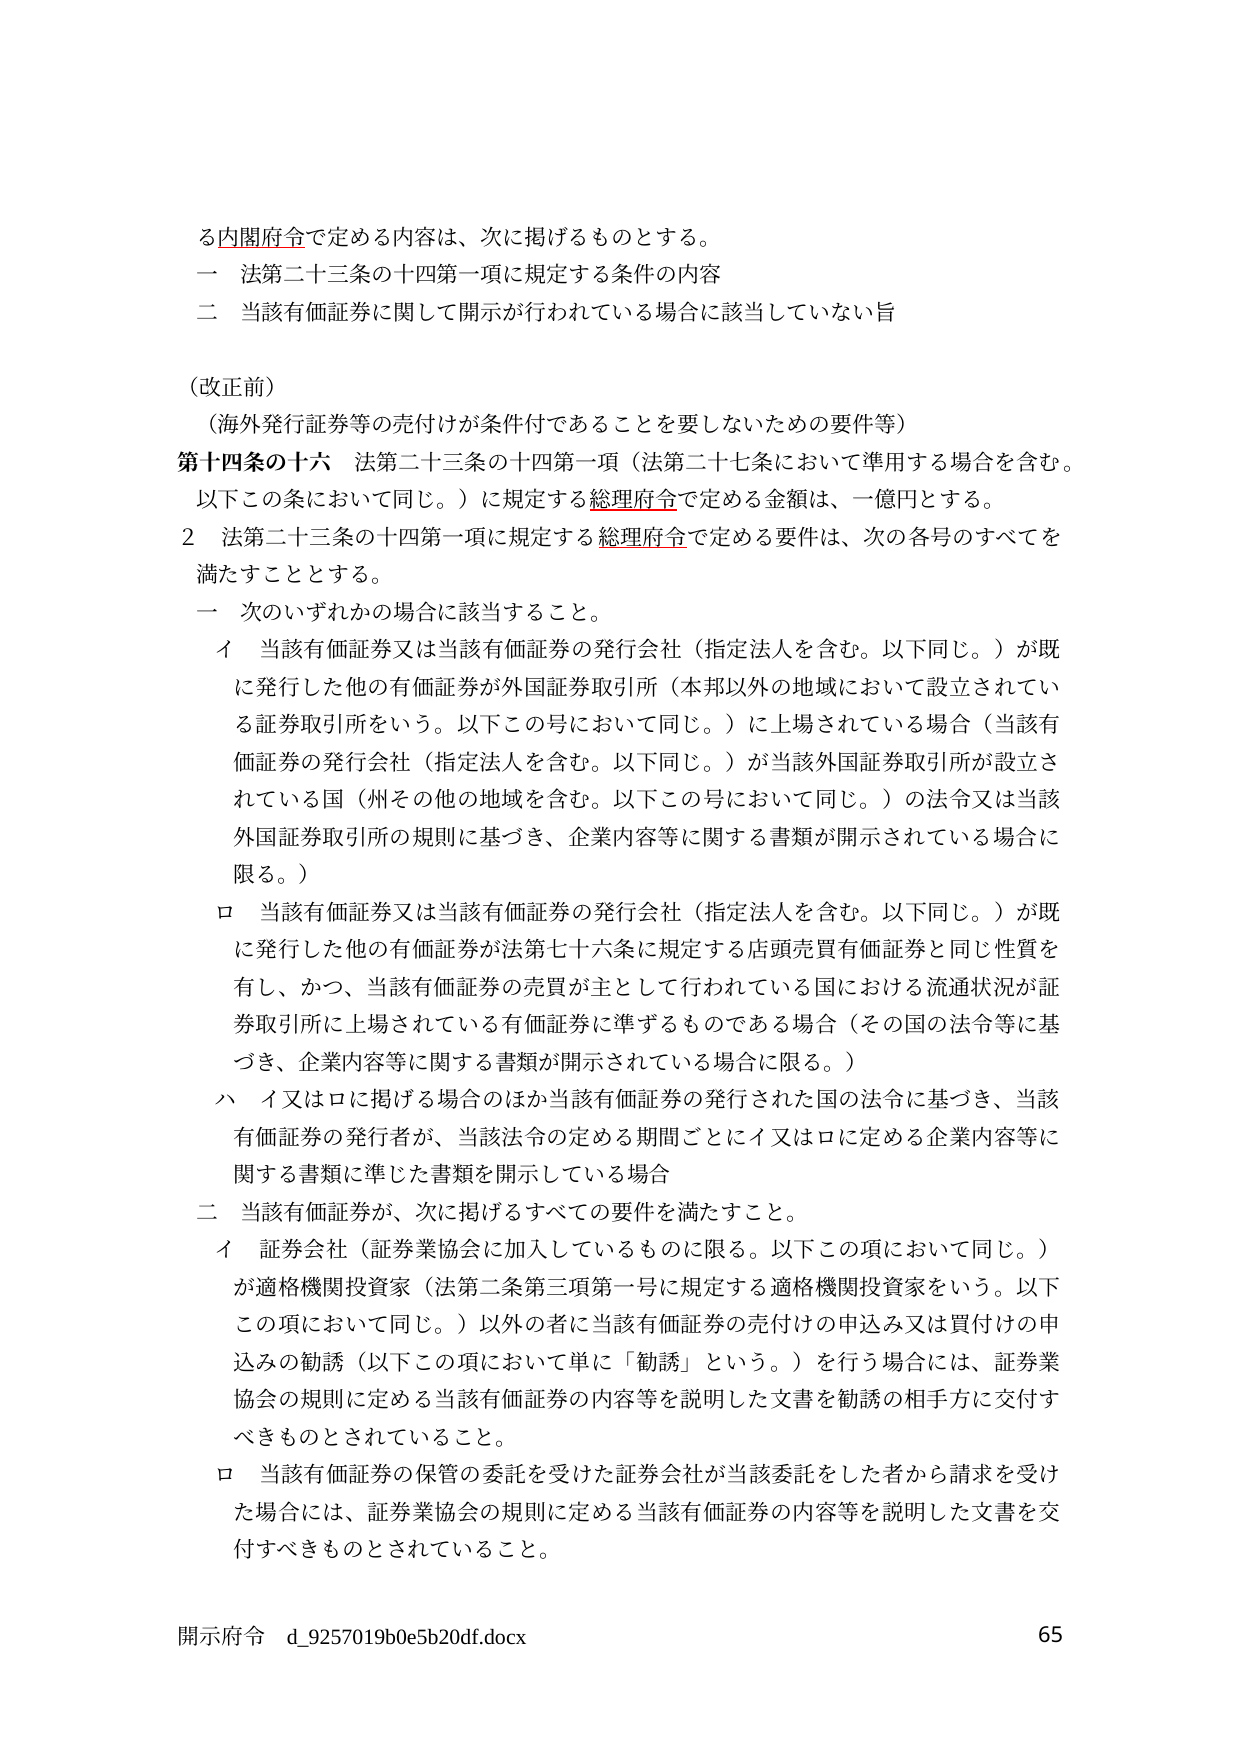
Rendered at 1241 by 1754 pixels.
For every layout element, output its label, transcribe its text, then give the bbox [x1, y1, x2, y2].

text 二 当該有価証券に関して開示が行われている場合に該当していない旨 [196, 292, 1063, 329]
text ロ 当該有価証券の保管の委託を受けた証券会社が当該委託をした者から請求を受けた場合には、証券業協会の規則に定める当該有価証券の内容等を説明した文書を交付すべきものとされていること。 [214, 1454, 1063, 1567]
text 二 当該有価証券が、次に掲げるすべての要件を満たすこと。 [196, 1192, 1063, 1229]
text 第十四条の十六 法第二十三条の十四第一項（法第二十七条において準用する場合を含む。以下この条において同じ。）に規定する総理府令で定める金額は、一億円とする。 [177, 442, 1063, 517]
text ロ 当該有価証券又は当該有価証券の発行会社（指定法人を含む。以下同じ。）が既に発行した他の有価証券が法第七十六条に規定する店頭売買有価証券と同じ性質を有し、かつ、当該有価証券の売買が主として行われている国における流通状況が証券取引所に上場されている有価証券に準ずるものである場合（その国の法令等に基づき、企業内容等に関する書類が開示されている場合に限る。） [214, 892, 1063, 1079]
text イ 証券会社（証券業協会に加入しているものに限る。以下この項において同じ。）が適格機関投資家（法第二条第三項第一号に規定する適格機関投資家をいう。以下この項において同じ。）以外の者に当該有価証券の売付けの申込み又は買付けの申込みの勧誘（以下この項において単に「勧誘」という。）を行う場合には、証券業協会の規則に定める当該有価証券の内容等を説明した文書を勧誘の相手方に交付すべきものとされていること。 [214, 1229, 1063, 1454]
text 一 次のいずれかの場合に該当すること。 [196, 592, 1063, 629]
text 一 法第二十三条の十四第一項に規定する条件の内容 [196, 254, 1063, 292]
text イ 当該有価証券又は当該有価証券の発行会社（指定法人を含む。以下同じ。）が既に発行した他の有価証券が外国証券取引所（本邦以外の地域において設立されている証券取引所をいう。以下この号において同じ。）に上場されている場合（当該有価証券の発行会社（指定法人を含む。以下同じ。）が当該外国証券取引所が設立されている国（州その他の地域を含む。以下この号において同じ。）の法令又は当該外国証券取引所の規則に基づき、企業内容等に関する書類が開示されている場合に限る。） [214, 629, 1063, 892]
text ２ 法第二十三条の十四第一項に規定する総理府令で定める要件は、次の各号のすべてを満たすこととする。 [177, 517, 1063, 592]
text ハ イ又はロに掲げる場合のほか当該有価証券の発行された国の法令に基づき、当該有価証券の発行者が、当該法令の定める期間ごとにイ又はロに定める企業内容等に関する書類に準じた書類を開示している場合 [214, 1079, 1063, 1192]
text （改正前） [177, 367, 1063, 404]
text （海外発行証券等の売付けが条件付であることを要しないための要件等） [196, 404, 1063, 442]
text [177, 217, 1063, 254]
